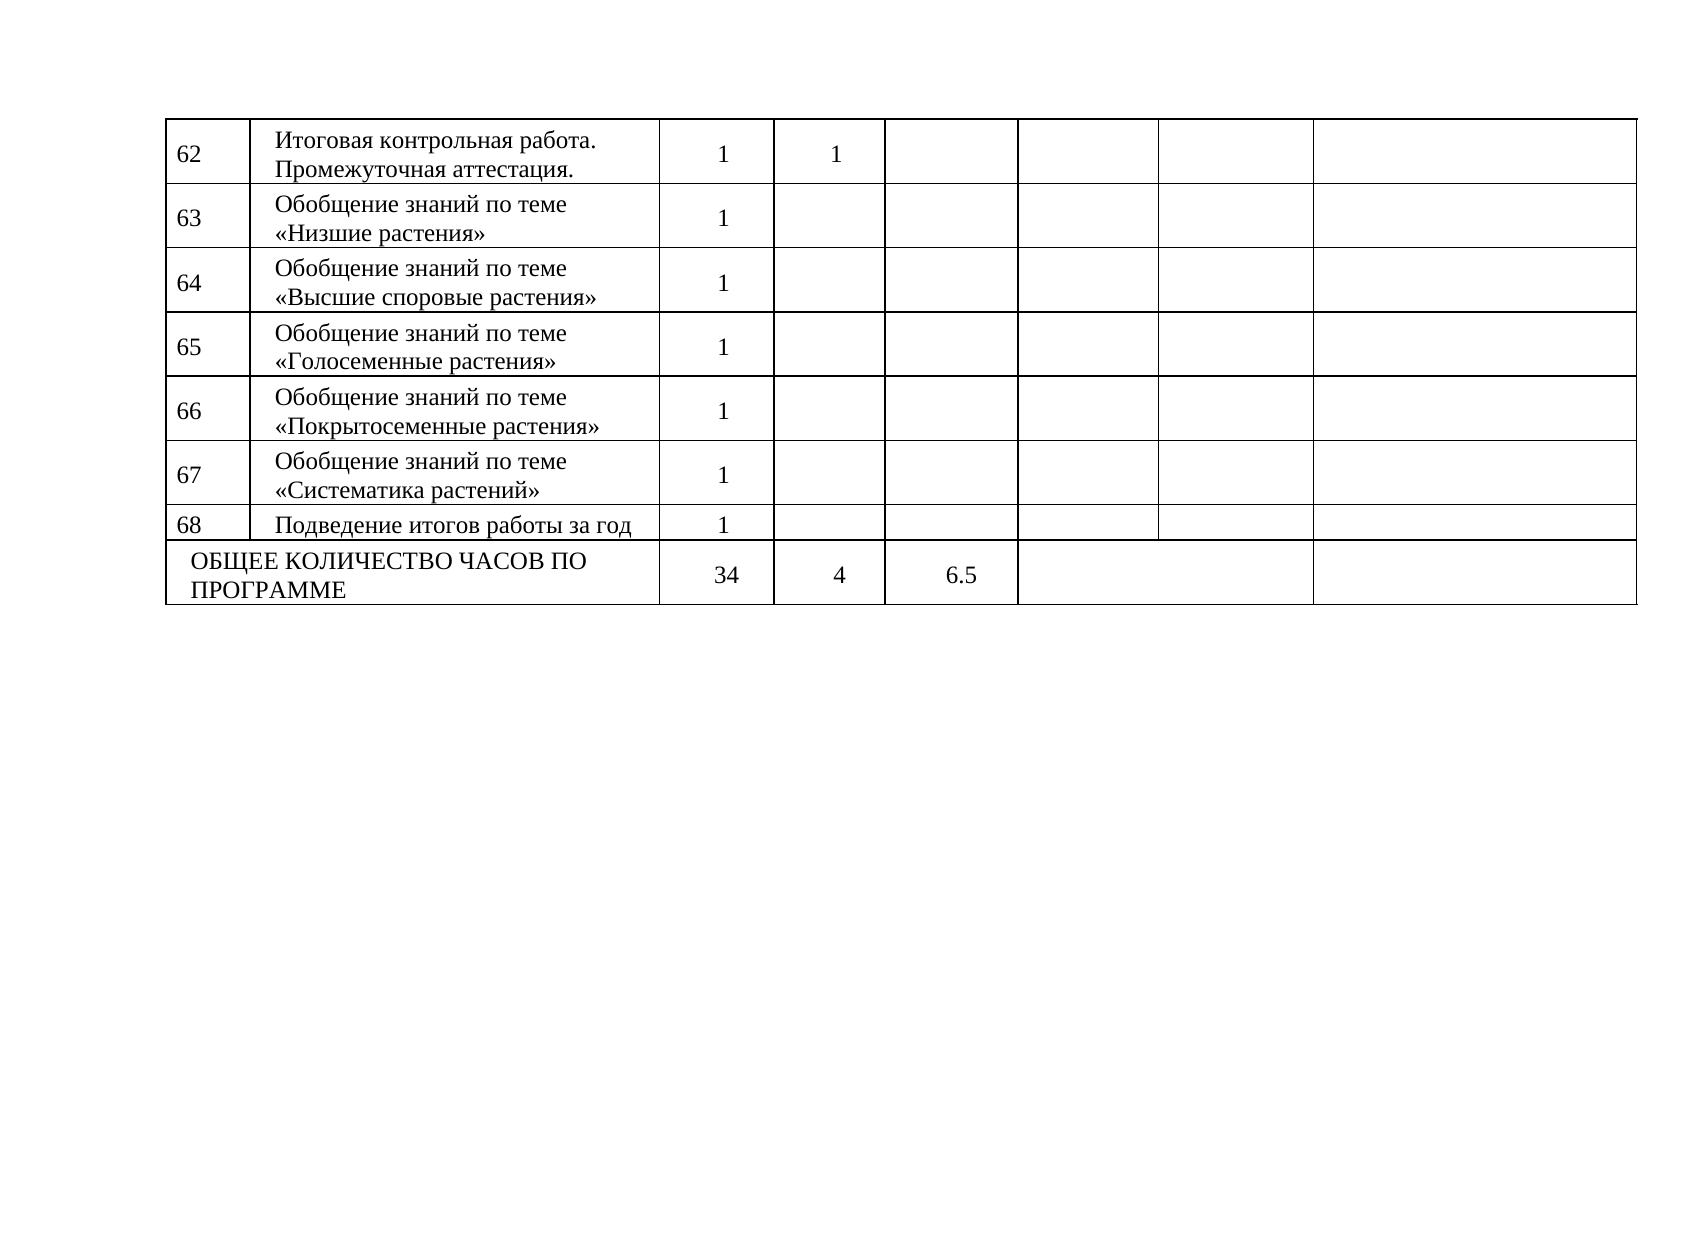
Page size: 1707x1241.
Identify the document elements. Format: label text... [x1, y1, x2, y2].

table_cell 64 [167, 248, 249, 311]
table_cell [775, 505, 884, 539]
table_cell Подведение итогов работы за год [251, 505, 659, 539]
table_cell [886, 248, 1017, 311]
table_cell [1019, 248, 1158, 311]
table_cell [886, 313, 1017, 375]
table_cell [1159, 120, 1313, 182]
table_cell [775, 441, 884, 504]
table_cell 4 [775, 541, 884, 603]
table_cell [1314, 120, 1636, 182]
table_cell 1 [660, 505, 773, 539]
table_cell [1019, 377, 1158, 439]
table_cell [1019, 184, 1158, 247]
table_cell [886, 377, 1017, 439]
table_cell 67 [167, 441, 249, 504]
table_cell [1159, 505, 1313, 539]
table_cell [1159, 441, 1313, 504]
table_cell 1 [660, 248, 773, 311]
table_cell 1 [660, 120, 773, 182]
table_cell [886, 184, 1017, 247]
table_cell [1314, 248, 1636, 311]
table_cell [1314, 505, 1636, 539]
table_cell 68 [167, 505, 249, 539]
table_cell [1314, 377, 1636, 439]
table_cell 1 [775, 120, 884, 182]
table_cell [775, 184, 884, 247]
table_cell [886, 441, 1017, 504]
table_cell [1019, 541, 1313, 603]
table_cell Обобщение знаний по теме «Голосеменные растения» [251, 313, 659, 375]
table_cell [1019, 505, 1158, 539]
table_cell Итоговая контрольная работа. Промежуточная аттестация. [251, 120, 659, 182]
table_cell Обобщение знаний по теме «Низшие растения» [251, 184, 659, 247]
table_cell [1019, 313, 1158, 375]
table_cell [1314, 441, 1636, 504]
table_cell [775, 248, 884, 311]
table_cell [1314, 313, 1636, 375]
table_cell 1 [660, 184, 773, 247]
table_cell Обобщение знаний по теме «Высшие споровые растения» [251, 248, 659, 311]
table_cell [1159, 184, 1313, 247]
table_cell 63 [167, 184, 249, 247]
table_cell [775, 377, 884, 439]
table_cell 66 [167, 377, 249, 439]
table_cell [1159, 377, 1313, 439]
table_cell 1 [660, 313, 773, 375]
table_cell [1159, 248, 1313, 311]
table_cell [1159, 313, 1313, 375]
table_cell Обобщение знаний по теме «Покрытосеменные растения» [251, 377, 659, 439]
table_cell 1 [660, 441, 773, 504]
table_cell 1 [660, 377, 773, 439]
table_cell Обобщение знаний по теме «Систематика растений» [251, 441, 659, 504]
table_cell 65 [167, 313, 249, 375]
table_cell [1314, 541, 1636, 603]
table_cell 62 [167, 120, 249, 182]
table_cell [1019, 120, 1158, 182]
table_cell [886, 505, 1017, 539]
table_cell 34 [660, 541, 773, 603]
table_cell [1019, 441, 1158, 504]
table_cell [1314, 184, 1636, 247]
table_cell [886, 120, 1017, 182]
table_cell ОБЩЕЕ КОЛИЧЕСТВО ЧАСОВ ПО ПРОГРАММЕ [167, 541, 659, 603]
table_cell 6.5 [886, 541, 1017, 603]
table_cell [775, 313, 884, 375]
